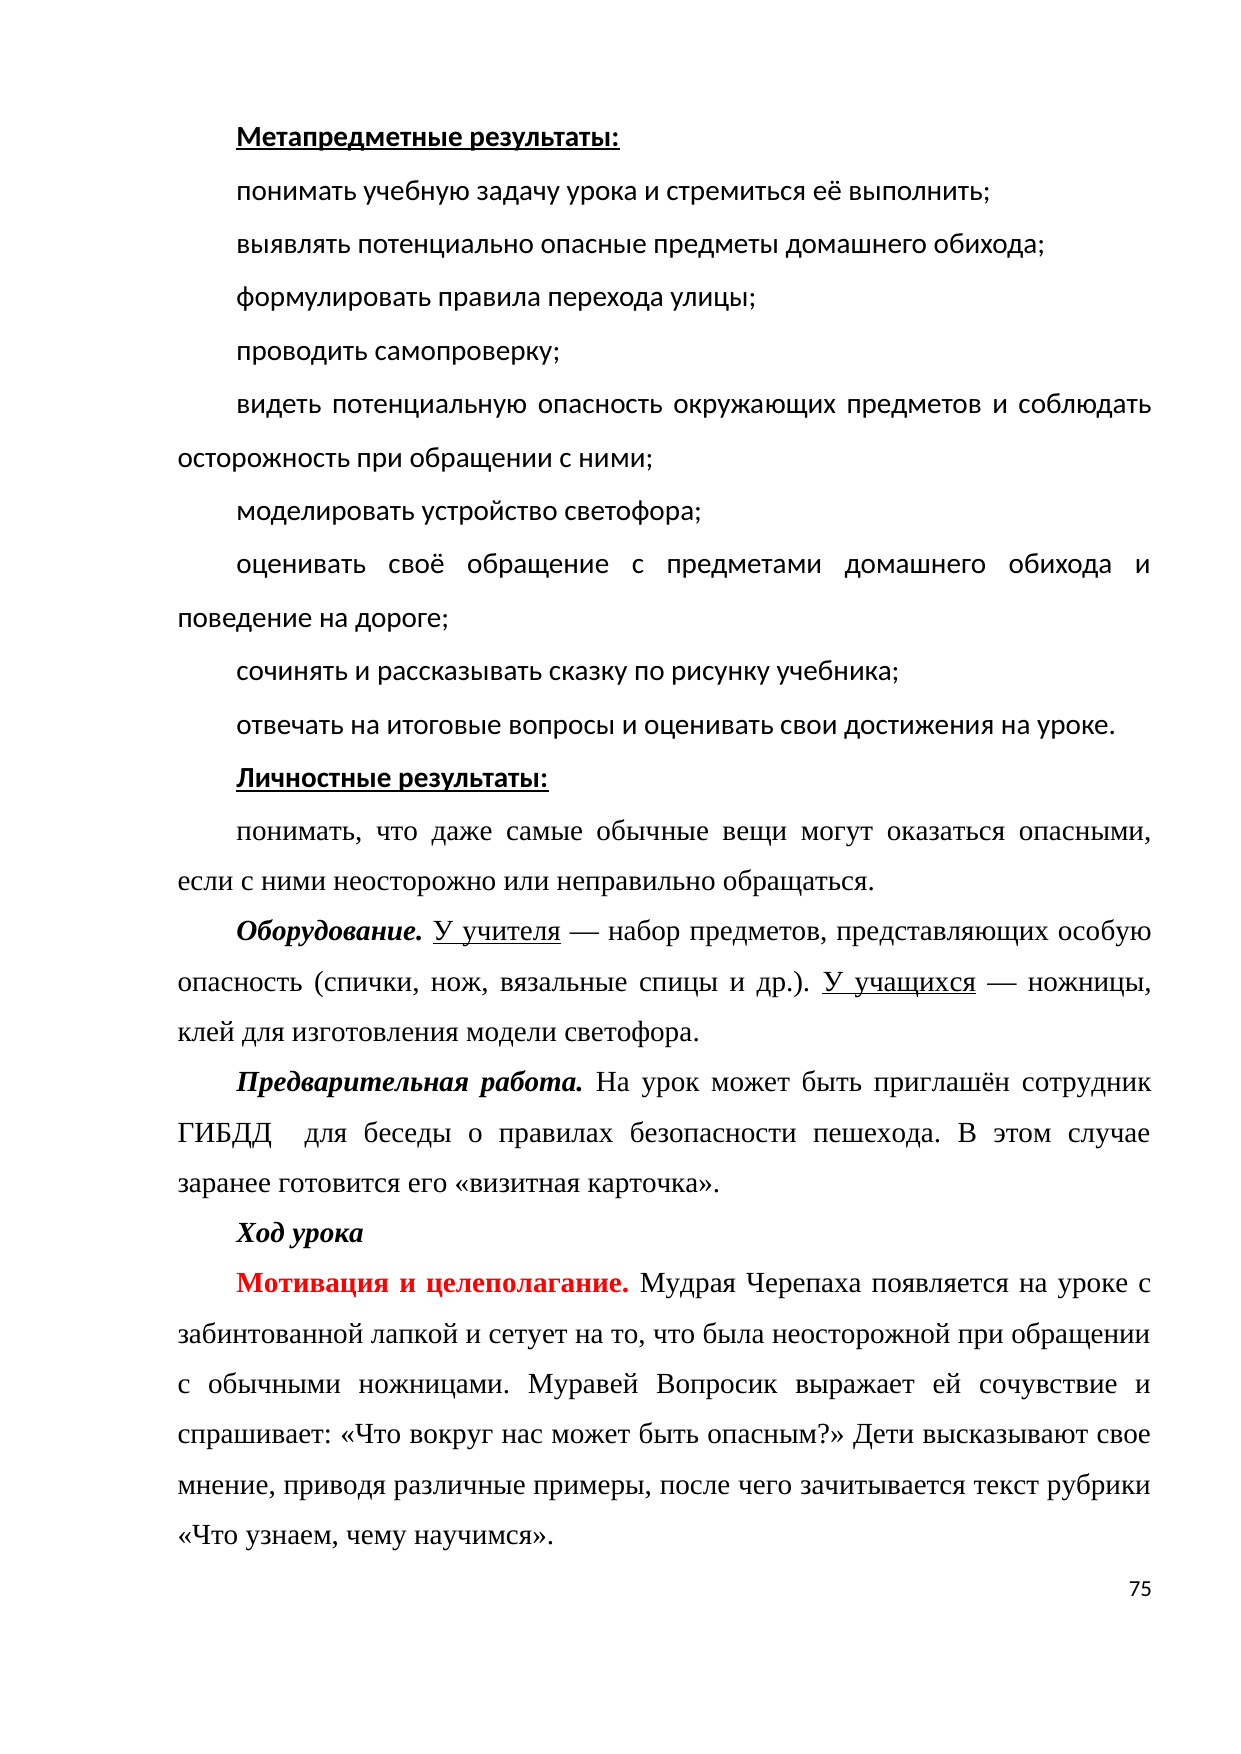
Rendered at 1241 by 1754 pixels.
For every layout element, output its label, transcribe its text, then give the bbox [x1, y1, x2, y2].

text сочинять и рассказывать сказку по рисунку учебника; [177, 652, 1152, 688]
text отвечать на итоговые вопросы и оценивать свои достижения на уроке. [177, 706, 1152, 742]
text видеть потенциальную опасность окружающих предметов и соблюдать осторожность при обращении с ними; [177, 385, 1152, 474]
text понимать, что даже самые обычные вещи могут оказаться опасными, если с ними неосторожно или неправильно обращаться. [177, 813, 1152, 897]
text Метапредметные результаты: [177, 118, 1152, 154]
text Ход урока [177, 1215, 1152, 1249]
text проводить самопроверку; [177, 332, 1152, 367]
text Оборудование. У учителя — набор предметов, представляющих особую опасность (спички, нож, вязальные спицы и др.). У учащихся — ножницы, клей для изготовления модели светофора. [177, 913, 1152, 1048]
text Личностные результаты: [177, 759, 1152, 795]
text оценивать своё обращение с предметами домашнего обихода и поведение на дороге; [177, 546, 1152, 635]
text моделировать устройство светофора; [177, 492, 1152, 528]
text Мотивация и целеполагание. Мудрая Черепаха появляется на уроке с забинтованной лапкой и сетует на то, что была неосторожной при обращении с обычными ножницами. Муравей Вопросик выражает ей сочувствие и спрашивает: «Что вокруг нас может быть опасным?» Дети высказывают свое мнение, приводя различные примеры, после чего зачитывается текст рубрики «Что узнаем, чему научимся». [177, 1266, 1152, 1551]
text формулировать правила перехода улицы; [177, 278, 1152, 314]
text Предварительная работа. На урок может быть приглашён сотрудник ГИБДД для беседы о правилах безопасности пешехода. В этом случае заранее готовится его «визитная карточка». [177, 1064, 1152, 1198]
text выявлять потенциально опасные предметы домашнего обихода; [177, 225, 1152, 261]
text понимать учебную задачу урока и стремиться её выполнить; [177, 172, 1152, 207]
